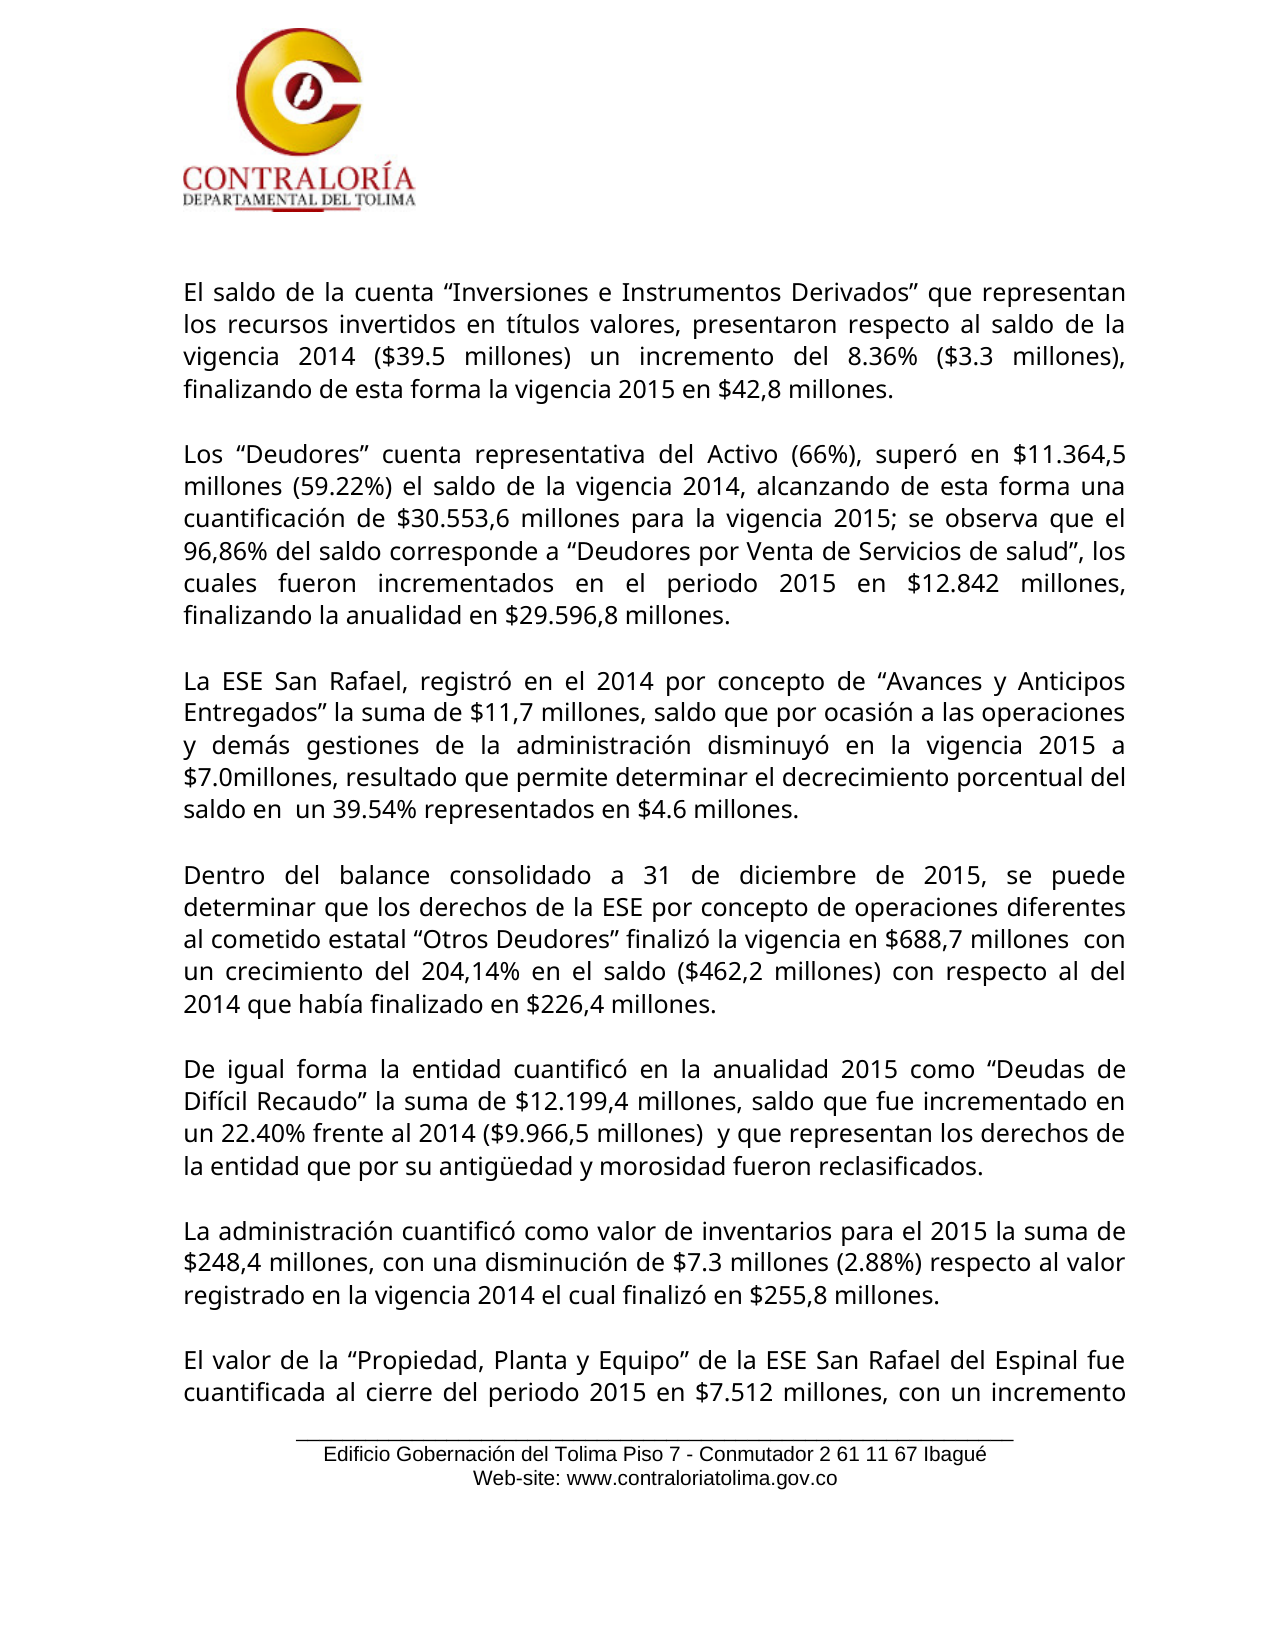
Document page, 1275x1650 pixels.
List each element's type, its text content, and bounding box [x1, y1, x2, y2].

text La ESE San Rafael, registró en el 2014 por concepto de “Avances y Anticipos Entregados” la suma de $11,7 millones, saldo que por ocasión a las operaciones y demás gestiones de la administración disminuyó en la vigencia 2015 a $7.0millones, resultado que permite determinar el decrecimiento porcentual del saldo en un 39.54% representados en $4.6 millones. [183, 664, 1127, 826]
picture [183, 28, 416, 212]
text El saldo de la cuenta “Inversiones e Instrumentos Derivados” que representan los recursos invertidos en títulos valores, presentaron respecto al saldo de la vigencia 2014 ($39.5 millones) un incremento del 8.36% ($3.3 millones), finalizando de esta forma la vigencia 2015 en $42,8 millones. [183, 276, 1127, 406]
text La administración cuantificó como valor de inventarios para el 2015 la suma de $248,4 millones, con una disminución de $7.3 millones (2.88%) respecto al valor registrado en la vigencia 2014 el cual finalizó en $255,8 millones. [183, 1214, 1127, 1312]
text Los “Deudores” cuenta representativa del Activo (66%), superó en $11.364,5 millones (59.22%) el saldo de la vigencia 2014, alcanzando de esta forma una cuantificación de $30.553,6 millones para la vigencia 2015; se observa que el 96,86% del saldo corresponde a “Deudores por Venta de Servicios de salud”, los cuales fueron incrementados en el periodo 2015 en $12.842 millones, finalizando la anualidad en $29.596,8 millones. [183, 438, 1127, 632]
text Dentro del balance consolidado a 31 de diciembre de 2015, se puede determinar que los derechos de la ESE por concepto de operaciones diferentes al cometido estatal “Otros Deudores” finalizó la vigencia en $688,7 millones con un crecimiento del 204,14% en el saldo ($462,2 millones) con respecto al del 2014 que había finalizado en $226,4 millones. [183, 858, 1127, 1020]
text De igual forma la entidad cuantificó en la anualidad 2015 como “Deudas de Difícil Recaudo” la suma de $12.199,4 millones, saldo que fue incrementado en un 22.40% frente al 2014 ($9.966,5 millones) y que representan los derechos de la entidad que por su antigüedad y morosidad fueron reclasificados. [183, 1053, 1127, 1182]
